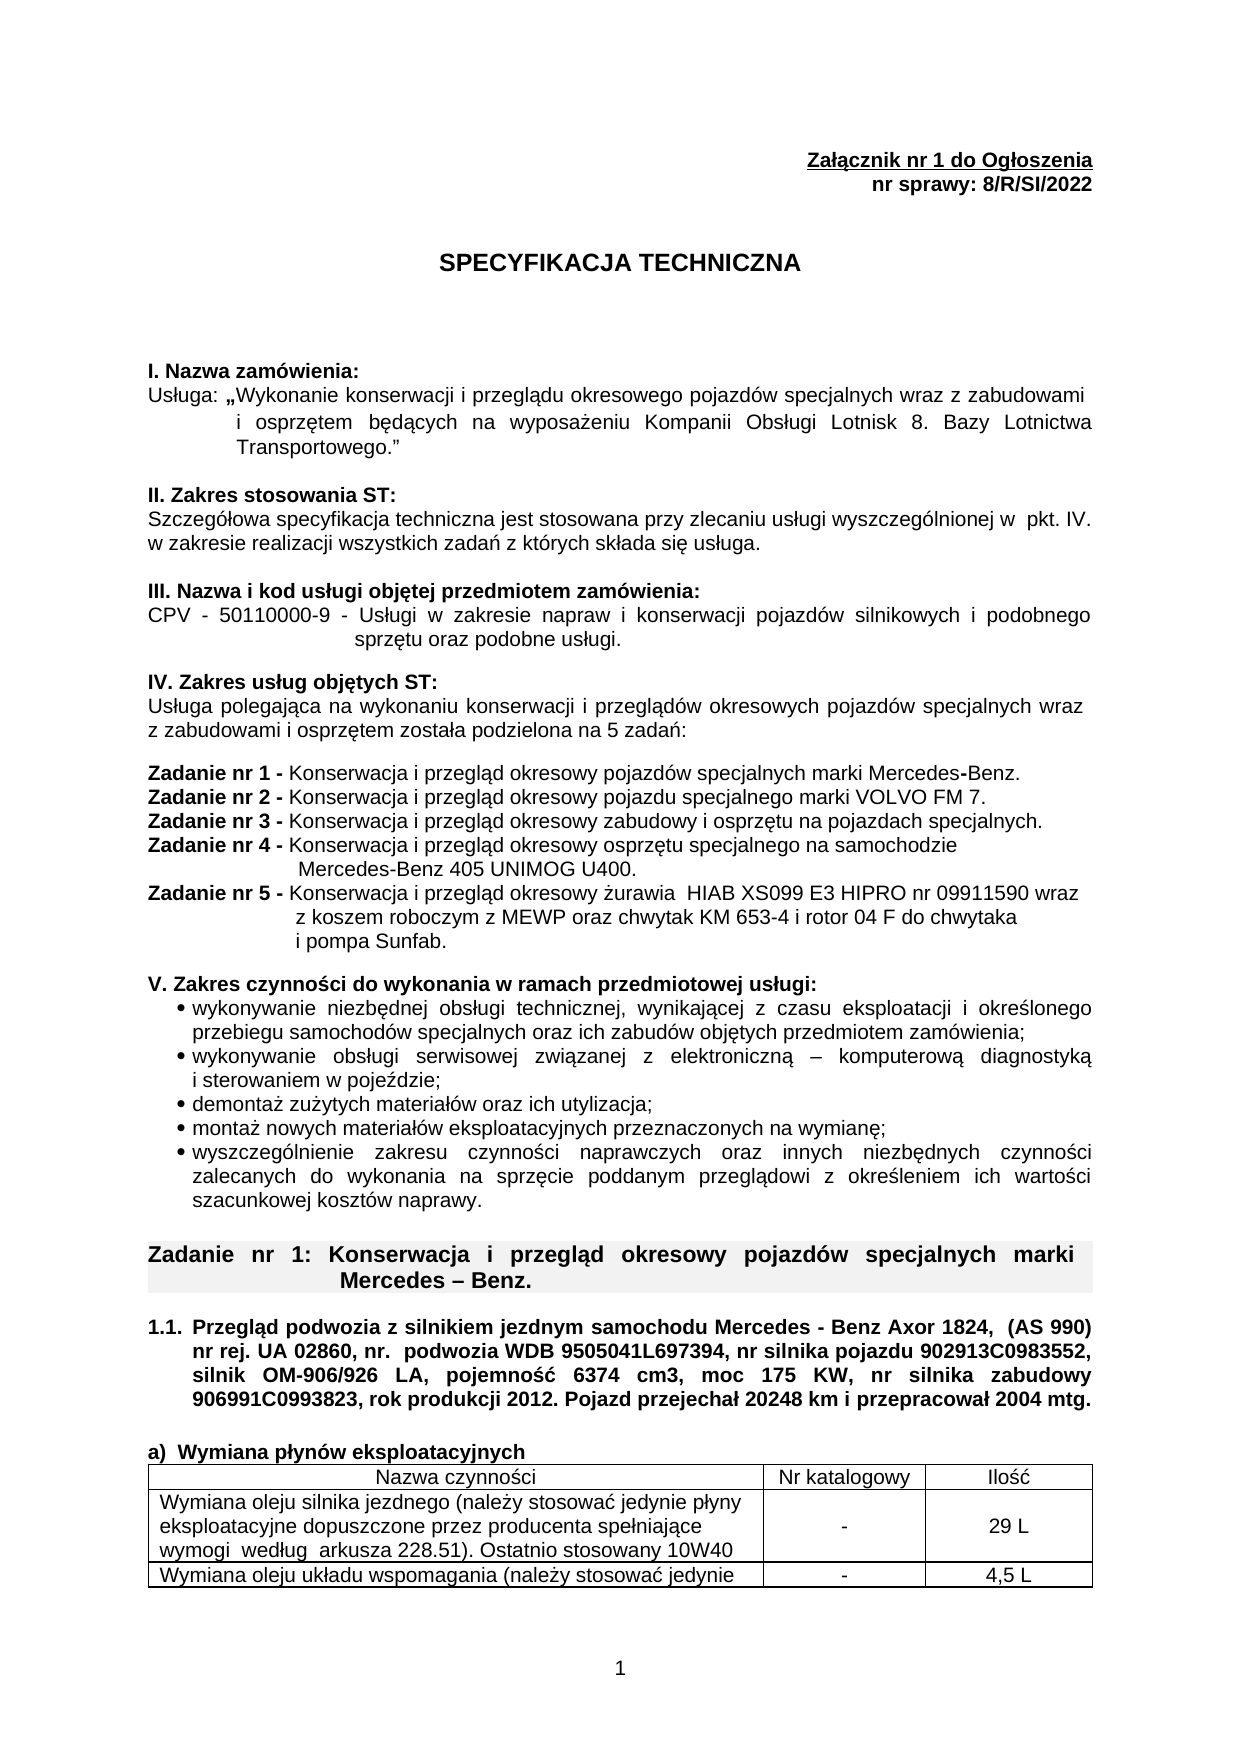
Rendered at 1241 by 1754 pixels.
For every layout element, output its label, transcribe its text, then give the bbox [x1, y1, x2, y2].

text V. Zakres czynności do wykonania w ramach przedmiotowej usługi: [148, 972, 1093, 996]
table_cell 4,5 L [926, 1563, 1092, 1586]
text Zadanie nr 1: Konserwacja i przegląd okresowy pojazdów specjalnych marki Mercedes – Benz. [148, 1241, 1093, 1293]
list Zadanie nr 1 - Konserwacja i przegląd okresowy pojazdów specjalnych marki Mercedes-Benz. [148, 761, 1093, 785]
text III. Nazwa i kod usługi objętej przedmiotem zamówienia: [148, 579, 1093, 603]
list montaż nowych materiałów eksploatacyjnych przeznaczonych na wymianę; [177, 1116, 1093, 1140]
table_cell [149, 1563, 763, 1586]
text SPECYFIKACJA TECHNICZNA [148, 248, 1093, 277]
text Zadanie nr 5 - Konserwacja i przegląd okresowy żurawia HIAB XS099 E3 HIPRO nr 09911590 wraz z koszem roboczym z MEWP oraz chwytak KM 653-4 i rotor 04 F do chwytaka i pompa Sunfab. [148, 881, 1093, 953]
list wykonywanie niezbędnej obsługi technicznej, wynikającej z czasu eksploatacji i określonego przebiegu samochodów specjalnych oraz ich zabudów objętych przedmiotem zamówienia; [177, 996, 1093, 1044]
list wykonywanie obsługi serwisowej związanej z elektroniczną – komputerową diagnostyką i sterowaniem w pojeździe; [177, 1044, 1093, 1092]
table_cell - [764, 1563, 925, 1586]
text Załącznik nr 1 do Ogłoszenia [148, 148, 1093, 172]
text Usługa polegająca na wykonaniu konserwacji i przeglądów okresowych pojazdów specjalnych wraz z zabudowami i osprzętem została podzielona na 5 zadań: [148, 694, 1093, 742]
list Wymiana płynów eksploatacyjnych [148, 1439, 1093, 1463]
text Usługa: „Wykonanie konserwacji i przeglądu okresowego pojazdów specjalnych wraz z zabudowami i osprzętem będących na wyposażeniu Kompanii Obsługi Lotnisk 8. Bazy Lotnictwa Transportowego.” [148, 382, 1093, 459]
text Szczegółowa specyfikacja techniczna jest stosowana przy zlecaniu usługi wyszczególnionej w pkt. IV. w zakresie realizacji wszystkich zadań z których składa się usługa. [148, 507, 1093, 555]
table_header Nr katalogowy [764, 1465, 925, 1488]
table_header Nazwa czynności [149, 1465, 763, 1488]
table_cell - [764, 1490, 925, 1561]
list demontaż zużytych materiałów oraz ich utylizacja; [177, 1092, 1093, 1116]
text Zadanie nr 3 - Konserwacja i przegląd okresowy zabudowy i osprzętu na pojazdach specjalnych. [148, 809, 1093, 833]
table_header Ilość [926, 1465, 1092, 1488]
text II. Zakres stosowania ST: [148, 483, 1093, 507]
text Mercedes-Benz 405 UNIMOG U400. [148, 857, 1093, 881]
table_cell Wymiana oleju silnika jezdnego (należy stosować jedynie płyny eksploatacyjne dopuszczone przez producenta spełniające wymogi według arkusza 228.51). Ostatnio stosowany 10W40 [149, 1490, 763, 1561]
text Przegląd podwozia z silnikiem jezdnym samochodu Mercedes - Benz Axor 1824, (AS 990) nr rej. UA 02860, nr. podwozia WDB 9505041L697394, nr silnika pojazdu 902913C0983552, silnik OM-906/926 LA, pojemność 6374 cm3, moc 175 KW, nr silnika zabudowy 906991C0993823, rok produkcji 2012. Pojazd przejechał 20248 km i przepracował 2004 mtg. [148, 1315, 1093, 1411]
text Zadanie nr 4 - Konserwacja i przegląd okresowy osprzętu specjalnego na samochodzie [148, 833, 1093, 857]
text I. Nazwa zamówienia: [148, 358, 1093, 382]
table_cell 29 L [926, 1490, 1092, 1561]
list wyszczególnienie zakresu czynności naprawczych oraz innych niezbędnych czynności zalecanych do wykonania na sprzęcie poddanym przeglądowi z określeniem ich wartości szacunkowej kosztów naprawy. [177, 1140, 1093, 1212]
text nr sprawy: 8/R/SI/2022 [148, 172, 1093, 196]
text IV. Zakres usług objętych ST: [148, 670, 1093, 694]
text CPV - 50110000-9 - Usługi w zakresie napraw i konserwacji pojazdów silnikowych i podobnego sprzętu oraz podobne usługi. [148, 603, 1093, 651]
text Zadanie nr 2 - Konserwacja i przegląd okresowy pojazdu specjalnego marki VOLVO FM 7. [148, 785, 1093, 809]
